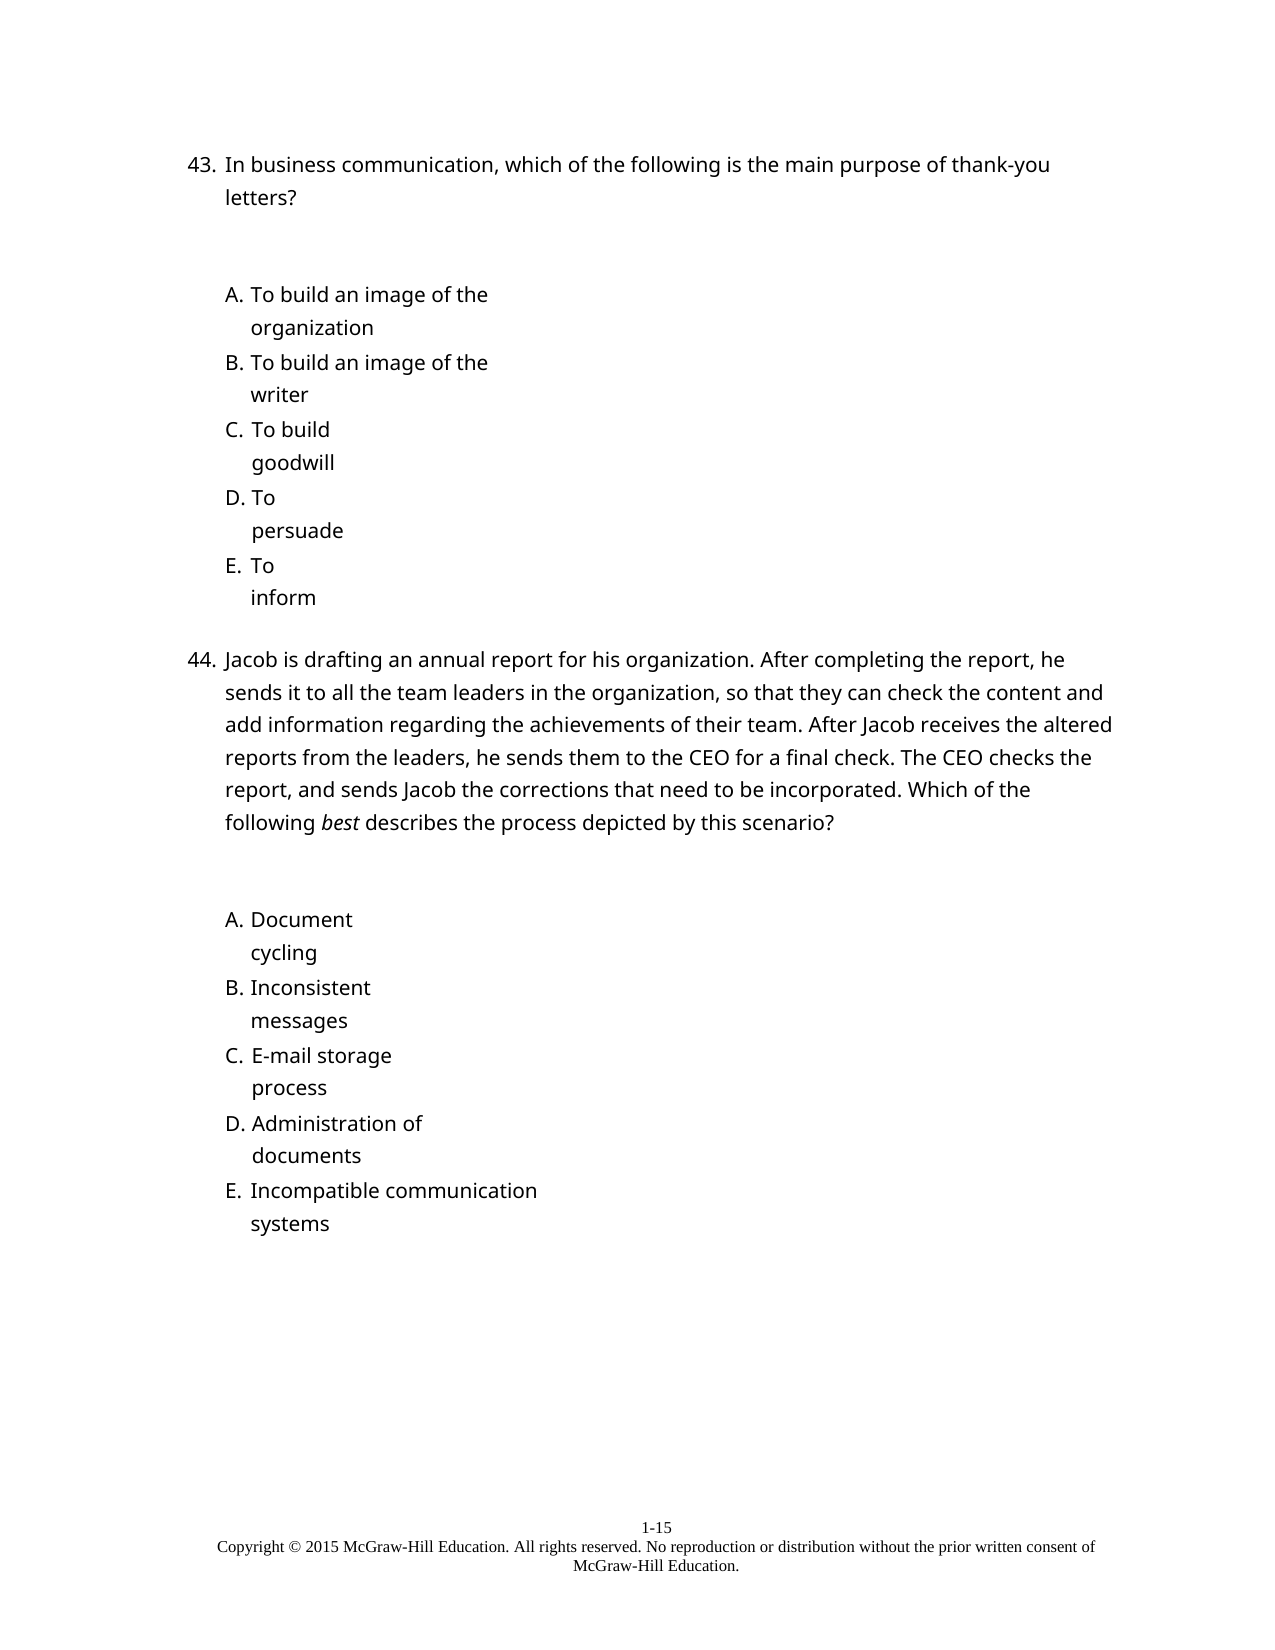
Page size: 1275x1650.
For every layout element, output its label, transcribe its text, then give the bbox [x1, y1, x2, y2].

table_header In business communication, which of the following is the main purpose of thank-you letters? [225, 150, 1125, 616]
table_header Jacob is drafting an annual report for his organization. After completing the report, he sends it to all the team leaders in the organization, so that they can check the content and add information regarding the achievements of their team. After Jacob receives the altered reports from the leaders, he sends them to the CEO for a final check. The CEO checks the report, and sends Jacob the corrections that need to be incorporated. Which of the following best describes the process depicted by this scenario? [225, 645, 1125, 1241]
table_header 44. [188, 645, 225, 1241]
table_header 43. [188, 150, 225, 616]
